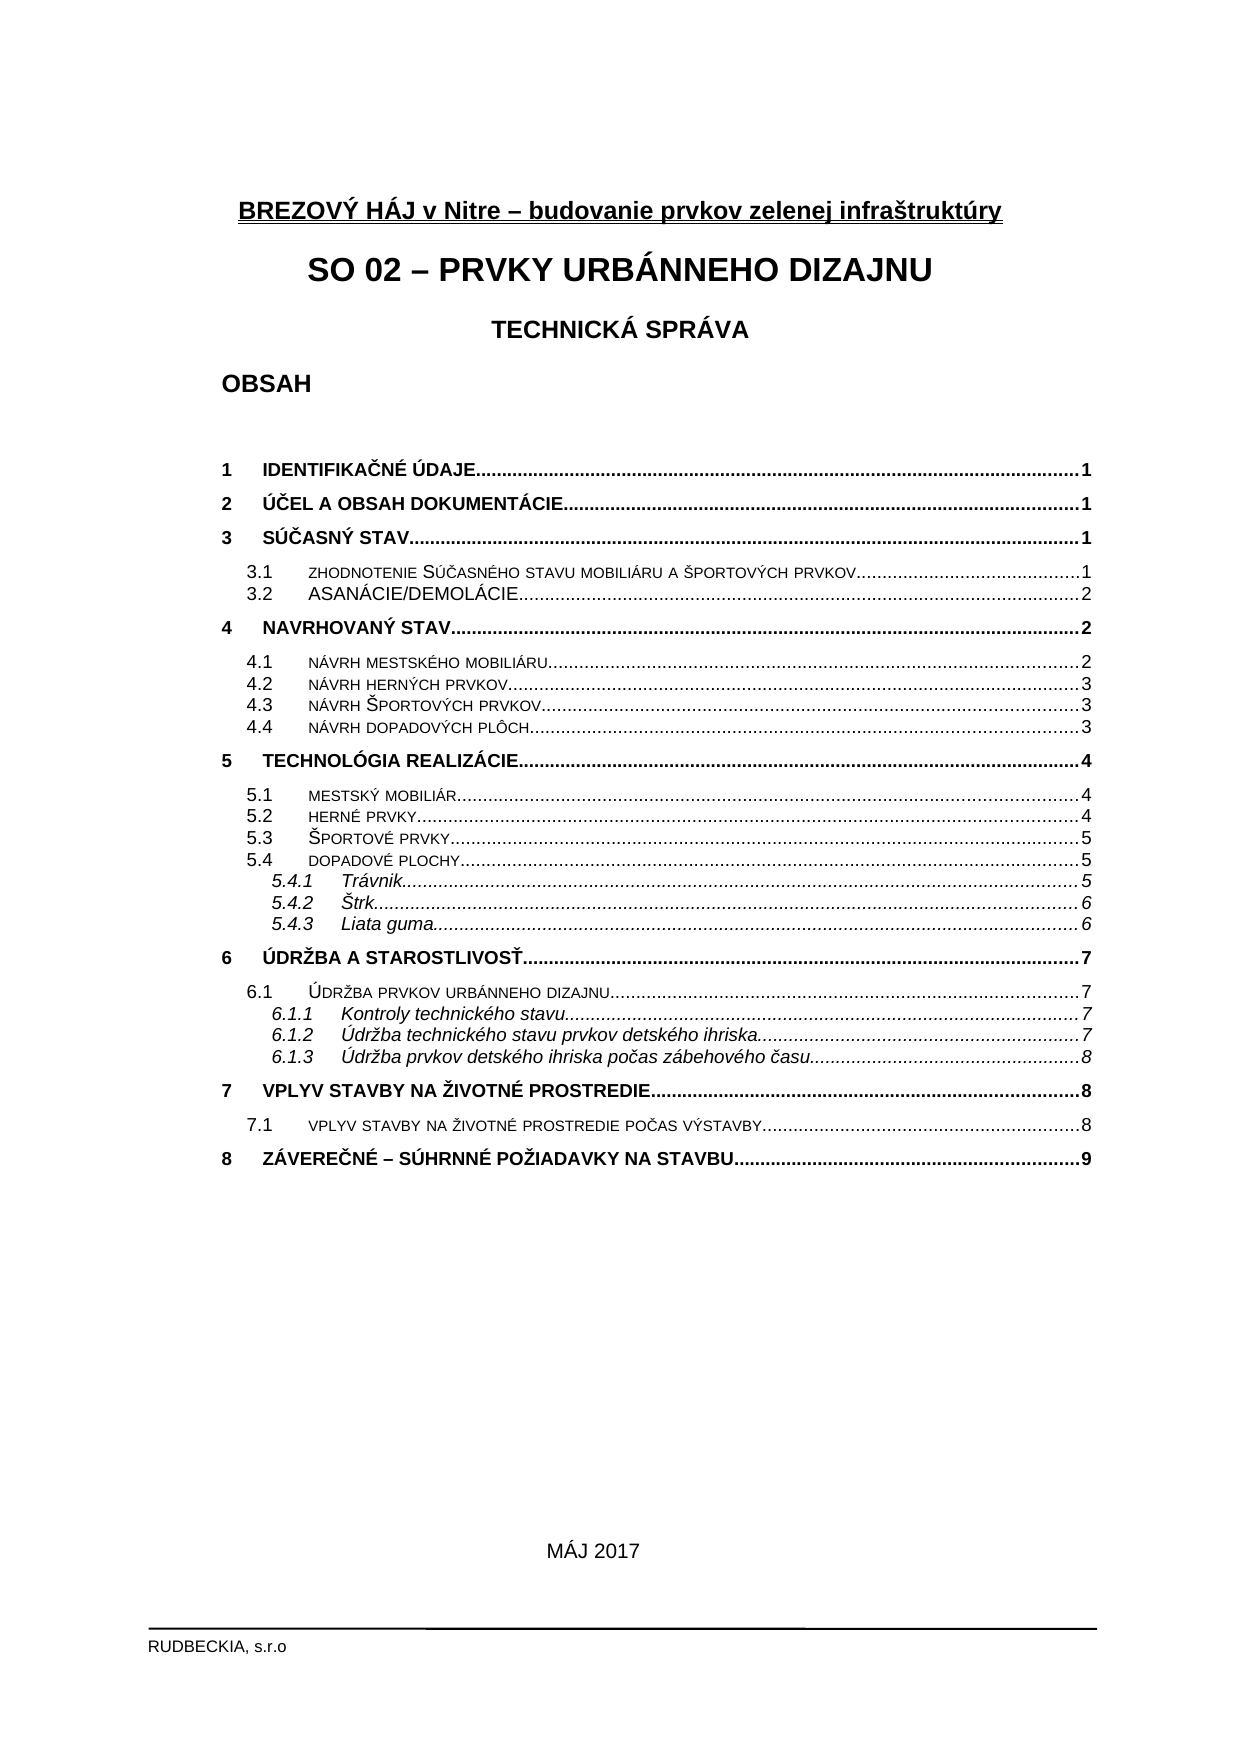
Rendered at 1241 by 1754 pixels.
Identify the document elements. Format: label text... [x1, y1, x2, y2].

text OBSAH [221, 369, 1093, 397]
text 2 účel a obsah dokumentácie 1 [148, 493, 1093, 514]
text 4 nAVRHOVANÝ STAV 2 [148, 617, 1093, 638]
text 6.1.2 Údržba technického stavu prvkov detského ihriska 7 [198, 1024, 1093, 1046]
text 7.1 vplyv stavby na životné prostredie počas výstavby 8 [173, 1114, 1093, 1136]
text BREZOVÝ HÁJ v Nitre – budovanie prvkov zelenej infraštruktúry [148, 196, 1093, 225]
text 7 vplyv stavby na Životné prostredie 8 [148, 1080, 1093, 1101]
text 5.4.3 Liata guma 6 [198, 913, 1093, 934]
text 3 súčasný stav 1 [148, 527, 1093, 549]
text SO 02 – PRVKY URBÁNNEHO DIZAJNU [148, 250, 1093, 288]
text 3.1 zhodnotenie Súčasného stavu mobiliáru a športových prvkov 1 [173, 561, 1093, 583]
text 4.4 návrh dopadových plôch 3 [173, 716, 1093, 737]
text 5.2 herné prvky 4 [173, 805, 1093, 827]
text 6.1.3 Údržba prvkov detského ihriska počas zábehového času 8 [198, 1046, 1093, 1067]
text 4.1 návrh mestského mobiliáru 2 [173, 651, 1093, 672]
text 5.4.1 Trávnik 5 [198, 870, 1093, 891]
text 5 TECHNOLÓGIA REALIZÁCIE 4 [148, 749, 1093, 771]
text 6.1 Údržba prvkov urbánneho dizajnu 7 [173, 981, 1093, 1003]
text 6.1.1 Kontroly technického stavu 7 [198, 1003, 1093, 1024]
text MÁJ 2017 [148, 1539, 1093, 1563]
text 4.3 návrh Športových prvkov 3 [173, 694, 1093, 716]
text 6 údržba a starostlivosť 7 [148, 947, 1093, 969]
text 8 záverečné – súhrnné požiadavky na stavbu 9 [148, 1148, 1093, 1169]
text 5.1 mestský mobiliár 4 [173, 784, 1093, 805]
text 4.2 návrh herných prvkov 3 [173, 672, 1093, 694]
text TECHNICKÁ SPRÁVA [148, 315, 1093, 343]
text 5.3 Športové prvky 5 [173, 827, 1093, 848]
text 1 identifikačné údaje 1 [148, 459, 1093, 481]
text 5.4.2 Štrk 6 [198, 891, 1093, 913]
text 5.4 dopadové plochy 5 [173, 848, 1093, 870]
text 3.2 ASANÁCIE/DEMOLÁCIE 2 [173, 583, 1093, 604]
